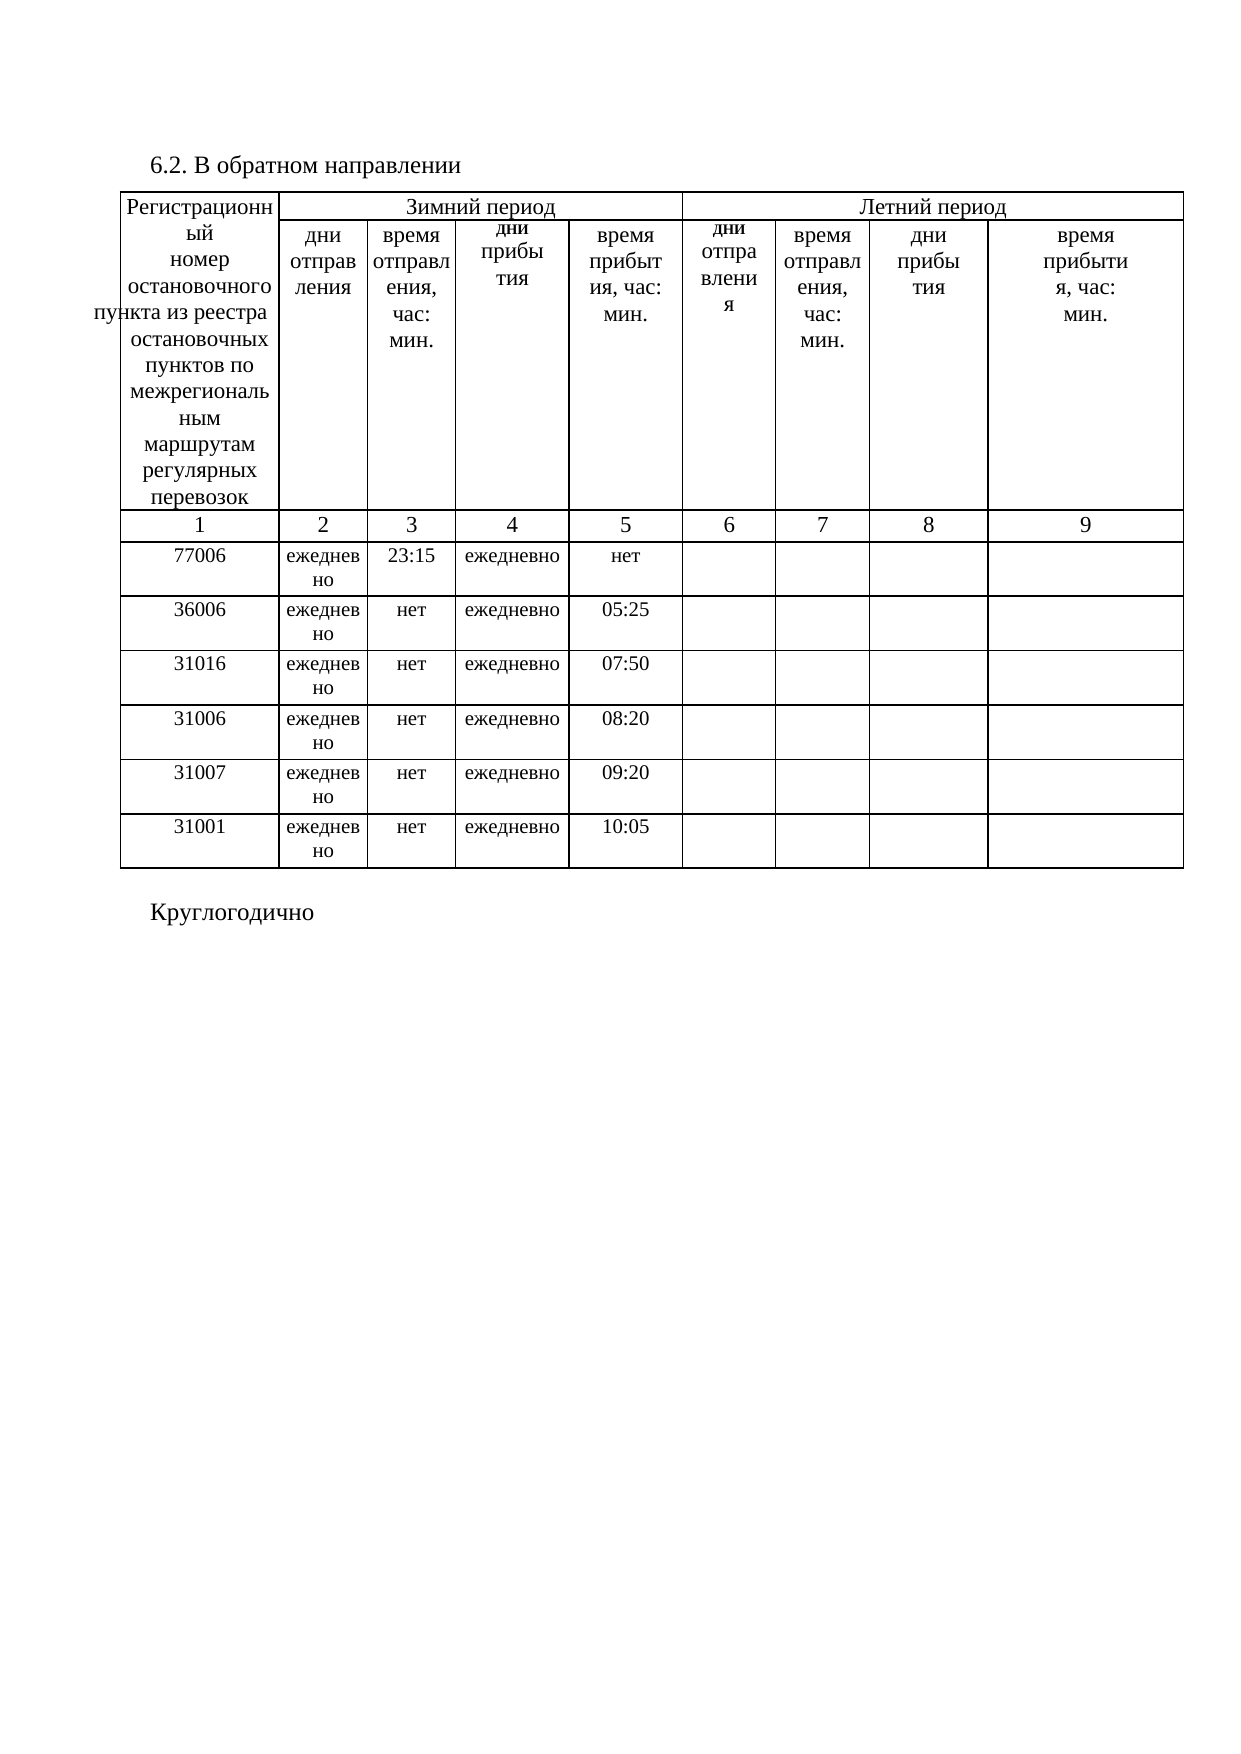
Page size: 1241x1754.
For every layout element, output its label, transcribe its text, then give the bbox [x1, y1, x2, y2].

table_header Зимний период [280, 193, 682, 219]
table_cell [870, 760, 987, 813]
table_cell ежедневно [280, 815, 367, 867]
table_cell [683, 815, 775, 867]
table_cell [776, 597, 869, 650]
table_cell 10:05 [570, 815, 682, 867]
table_cell дни отправ ления [280, 221, 367, 509]
table_header Регистрационный номер остановочного пункта из реестра остановочных пунктов по межрегиональным маршрутам регулярных перевозок [121, 193, 278, 509]
table_cell нет [368, 651, 455, 704]
table_cell [989, 760, 1183, 813]
table_cell 36006 [121, 597, 278, 650]
table_cell ДНИ отпра влени я [683, 221, 775, 509]
table_cell ежедневно [456, 543, 568, 595]
table_cell [683, 651, 775, 704]
table_cell 31006 [121, 706, 278, 758]
table_cell ежедневно [280, 651, 367, 704]
table_cell 31001 [121, 815, 278, 867]
table_cell 31007 [121, 760, 278, 813]
table_cell 8 [870, 511, 987, 541]
table_cell 6 [683, 511, 775, 541]
table_cell время отправл ения, час: мин. [776, 221, 869, 509]
table_cell [989, 597, 1183, 650]
table_cell 31016 [121, 651, 278, 704]
table_cell [870, 597, 987, 650]
table_cell 3 [368, 511, 455, 541]
table_cell [776, 543, 869, 595]
table_cell нет [368, 706, 455, 758]
table_cell [776, 815, 869, 867]
table_cell 7 [776, 511, 869, 541]
table_cell время прибыти я, час: мин. [989, 221, 1183, 509]
text Круглогодично [150, 897, 1090, 926]
table_cell ежедневно [456, 815, 568, 867]
table_cell [989, 815, 1183, 867]
table_cell [776, 760, 869, 813]
table_cell ежедневно [456, 651, 568, 704]
table_cell ДНИ прибы тия [456, 221, 568, 509]
table_cell 09:20 [570, 760, 682, 813]
table_cell 05:25 [570, 597, 682, 650]
table_cell дни прибы тия [870, 221, 987, 509]
table_cell [870, 543, 987, 595]
table_cell 07:50 [570, 651, 682, 704]
table_cell 1 [121, 511, 278, 541]
table_cell 5 [570, 511, 682, 541]
table_cell 77006 [121, 543, 278, 595]
table_cell ежедневно [280, 543, 367, 595]
table_cell ежедневно [456, 597, 568, 650]
table_cell [870, 706, 987, 758]
table_cell 2 [280, 511, 367, 541]
table_cell 9 [989, 511, 1183, 541]
table_cell [683, 706, 775, 758]
table_cell нет [368, 760, 455, 813]
table_cell ежедневно [280, 706, 367, 758]
table_cell [776, 706, 869, 758]
table_cell 23:15 [368, 543, 455, 595]
table_cell [776, 651, 869, 704]
table_header Летний период [683, 193, 1183, 219]
table_cell [683, 760, 775, 813]
table_cell ежедневно [280, 597, 367, 650]
table_cell 4 [456, 511, 568, 541]
table_cell [683, 543, 775, 595]
table_cell нет [570, 543, 682, 595]
table_cell нет [368, 597, 455, 650]
text 6.2. В обратном направлении [150, 150, 1090, 179]
table_cell ежедневно [456, 706, 568, 758]
table_cell время отправл ения, час: мин. [368, 221, 455, 509]
table_cell [870, 651, 987, 704]
table_cell ежедневно [280, 760, 367, 813]
table_cell нет [368, 815, 455, 867]
table_cell время прибыт ия, час: мин. [570, 221, 682, 509]
table_cell 08:20 [570, 706, 682, 758]
table_cell [870, 815, 987, 867]
table_cell [989, 543, 1183, 595]
table_cell [989, 706, 1183, 758]
table_cell ежедневно [456, 760, 568, 813]
table_cell [989, 651, 1183, 704]
table_cell [683, 597, 775, 650]
